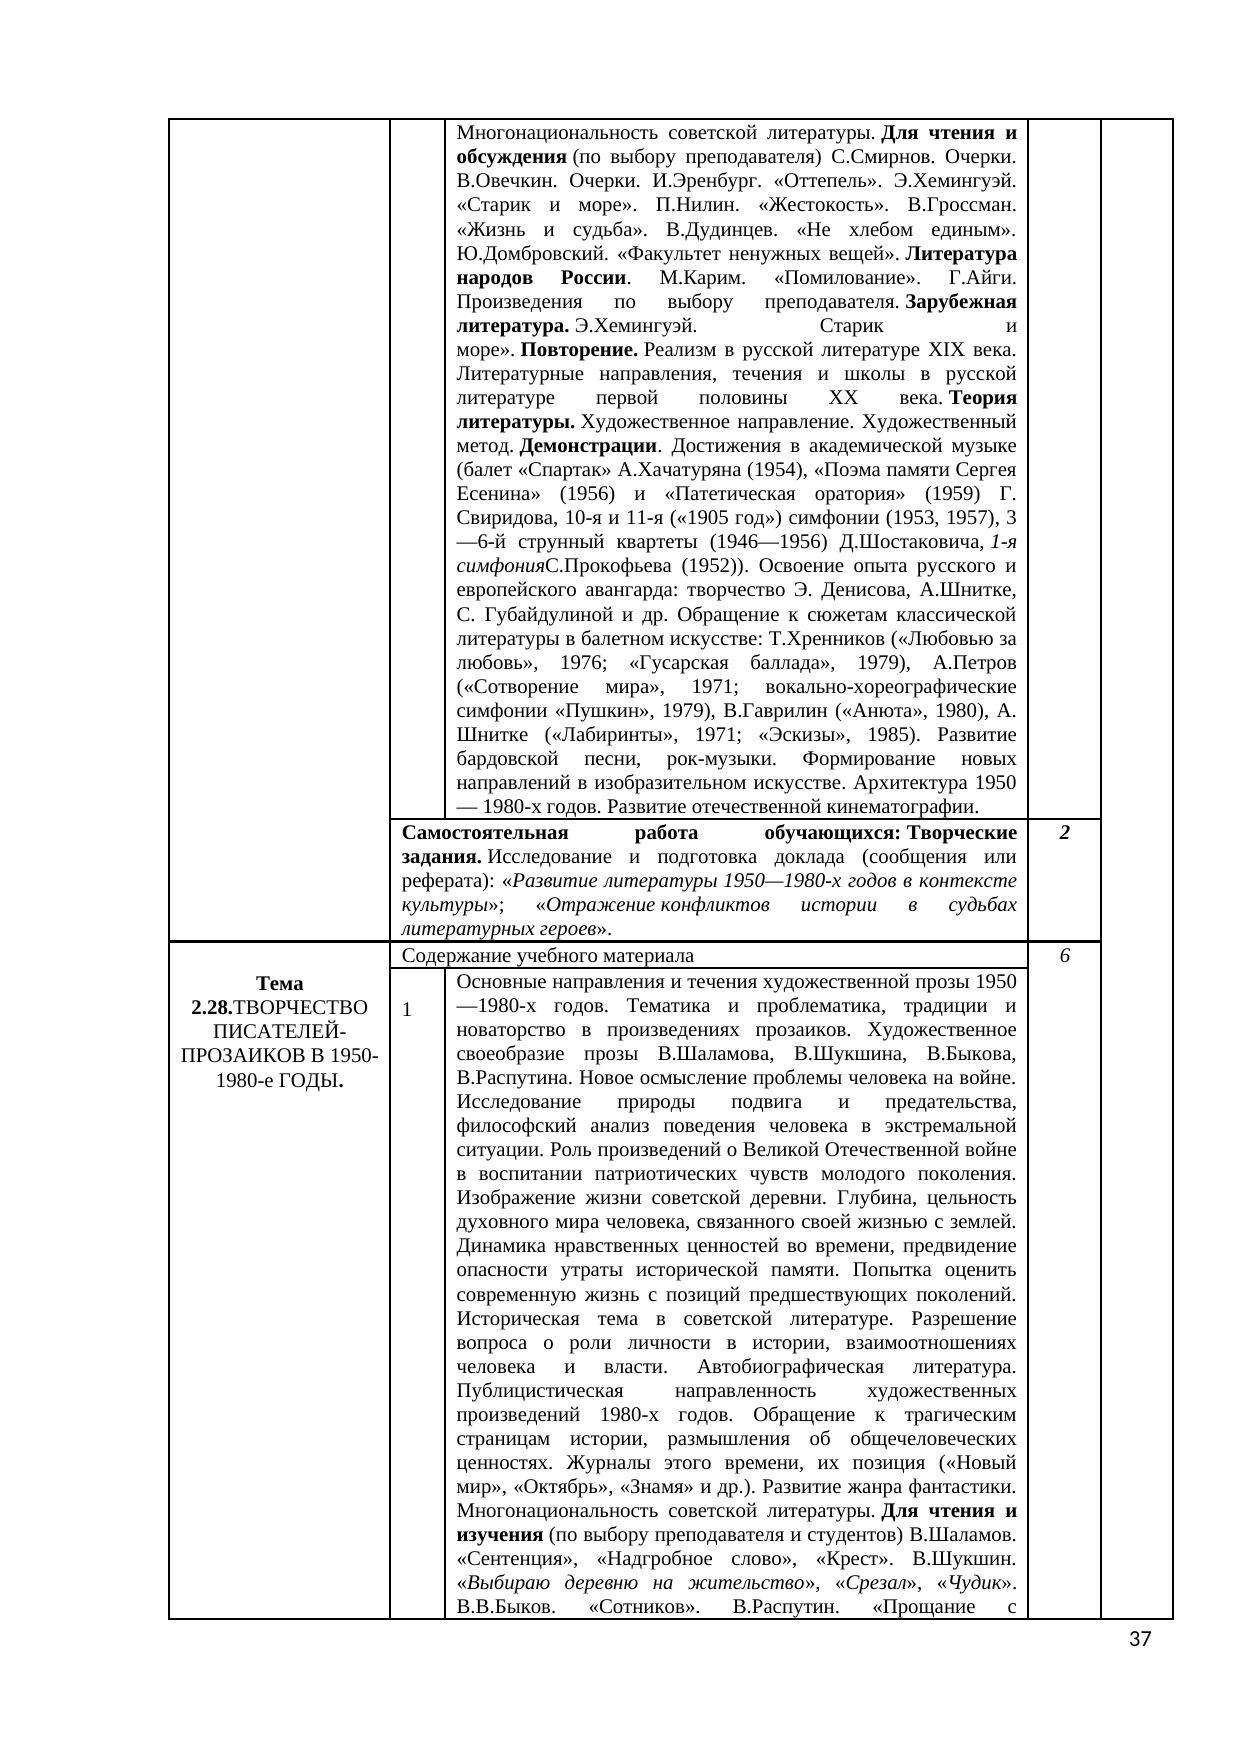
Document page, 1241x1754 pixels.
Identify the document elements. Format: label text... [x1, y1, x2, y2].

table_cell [446, 969, 1027, 1618]
table_cell Самостоятельная работа обучающихся: Творческие задания. Исследование и подготовка доклада (сообщения или реферата): «Развитие литературы 1950—1980-х годов в контексте культуры»; «Отражение конфликтов истории в судьбах литературных героев». [391, 820, 1027, 940]
table_cell 2 [1029, 820, 1100, 940]
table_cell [446, 120, 1027, 818]
table_cell 1 [1029, 120, 1100, 818]
table_cell Тема 2.28.ТВОРЧЕСТВО ПИСАТЕЛЕЙ-ПРОЗАИКОВ В 1950-1980-е ГОДЫ. [170, 943, 389, 1618]
table_cell Содержание учебного материала [391, 943, 1027, 967]
table_cell 1 [391, 120, 444, 818]
table_cell 1 [391, 969, 444, 1618]
table_cell 6 [1029, 943, 1100, 1618]
